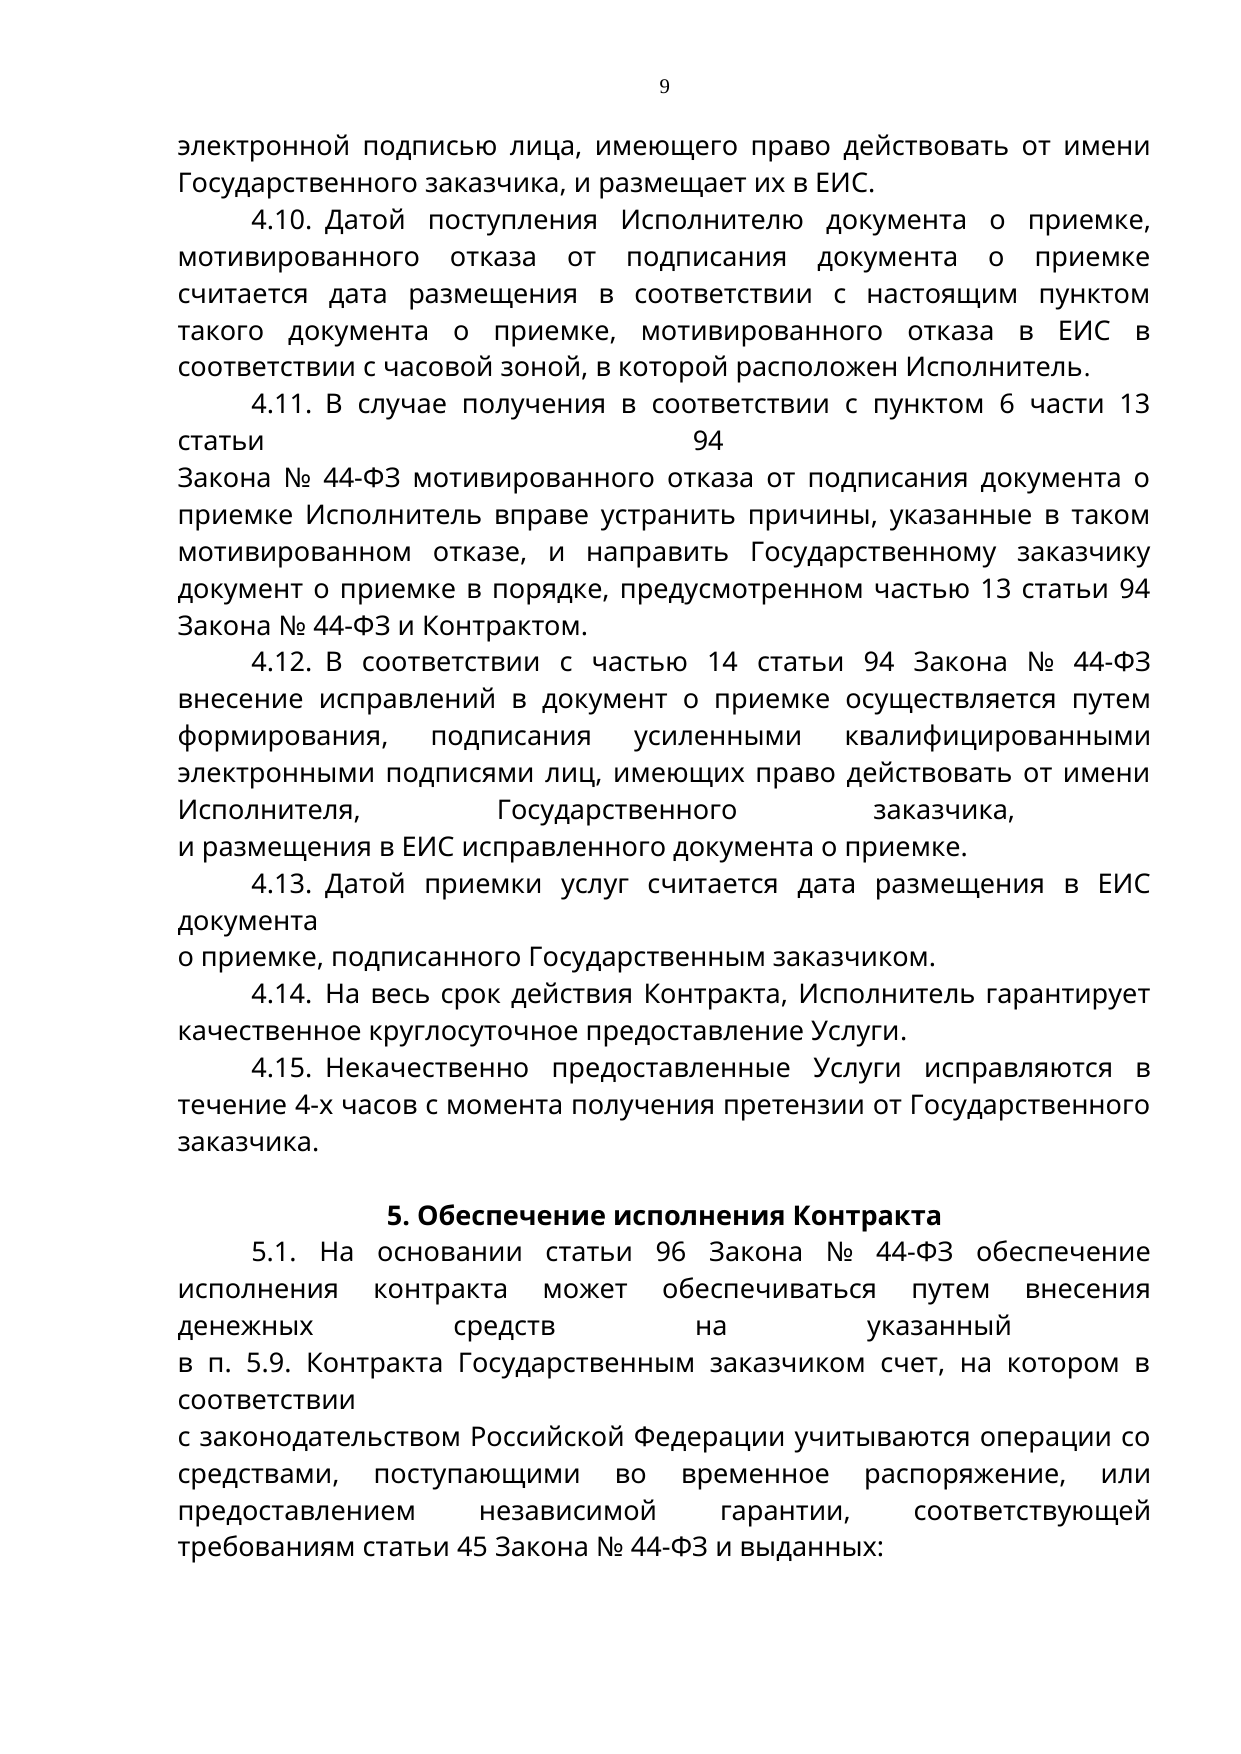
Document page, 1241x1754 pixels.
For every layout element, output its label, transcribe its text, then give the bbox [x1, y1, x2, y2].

text 5.1. На основании статьи 96 Закона № 44-ФЗ обеспечение исполнения контракта может обеспечиваться путем внесения денежных средств на указанный в п. 5.9. Контракта Государственным заказчиком счет, на котором в соответствии с законодательством Российской Федерации учитываются операции со средствами, поступающими во временное распоряжение, или предоставлением независимой гарантии, соответствующей требованиям статьи 45 Закона № 44-ФЗ и выданных: [177, 1233, 1152, 1565]
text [177, 127, 1152, 200]
list На весь срок действия Контракта, Исполнитель гарантирует качественное круглосуточное предоставление Услуги. [177, 975, 1152, 1048]
list В случае получения в соответствии с пунктом 6 части 13 статьи 94 Закона № 44-ФЗ мотивированного отказа от подписания документа о приемке Исполнитель вправе устранить причины, указанные в таком мотивированном отказе, и направить Государственному заказчику документ о приемке в порядке, предусмотренном частью 13 статьи 94 Закона № 44-ФЗ и Контрактом. [177, 385, 1152, 643]
list Датой приемки услуг считается дата размещения в ЕИС документа о приемке, подписанного Государственным заказчиком. [177, 864, 1152, 975]
list Некачественно предоставленные Услуги исправляются в течение 4-х часов с момента получения претензии от Государственного заказчика. [177, 1048, 1152, 1159]
text 5. Обеспечение исполнения Контракта [177, 1196, 1152, 1233]
list В соответствии с частью 14 статьи 94 Закона № 44-ФЗ внесение исправлений в документ о приемке осуществляется путем формирования, подписания усиленными квалифицированными электронными подписями лиц, имеющих право действовать от имени Исполнителя, Государственного заказчика, и размещения в ЕИС исправленного документа о приемке. [177, 643, 1152, 864]
list Датой поступления Исполнителю документа о приемке, мотивированного отказа от подписания документа о приемке считается дата размещения в соответствии с настоящим пунктом такого документа о приемке, мотивированного отказа в ЕИС в соответствии с часовой зоной, в которой расположен Исполнитель. [177, 200, 1152, 385]
